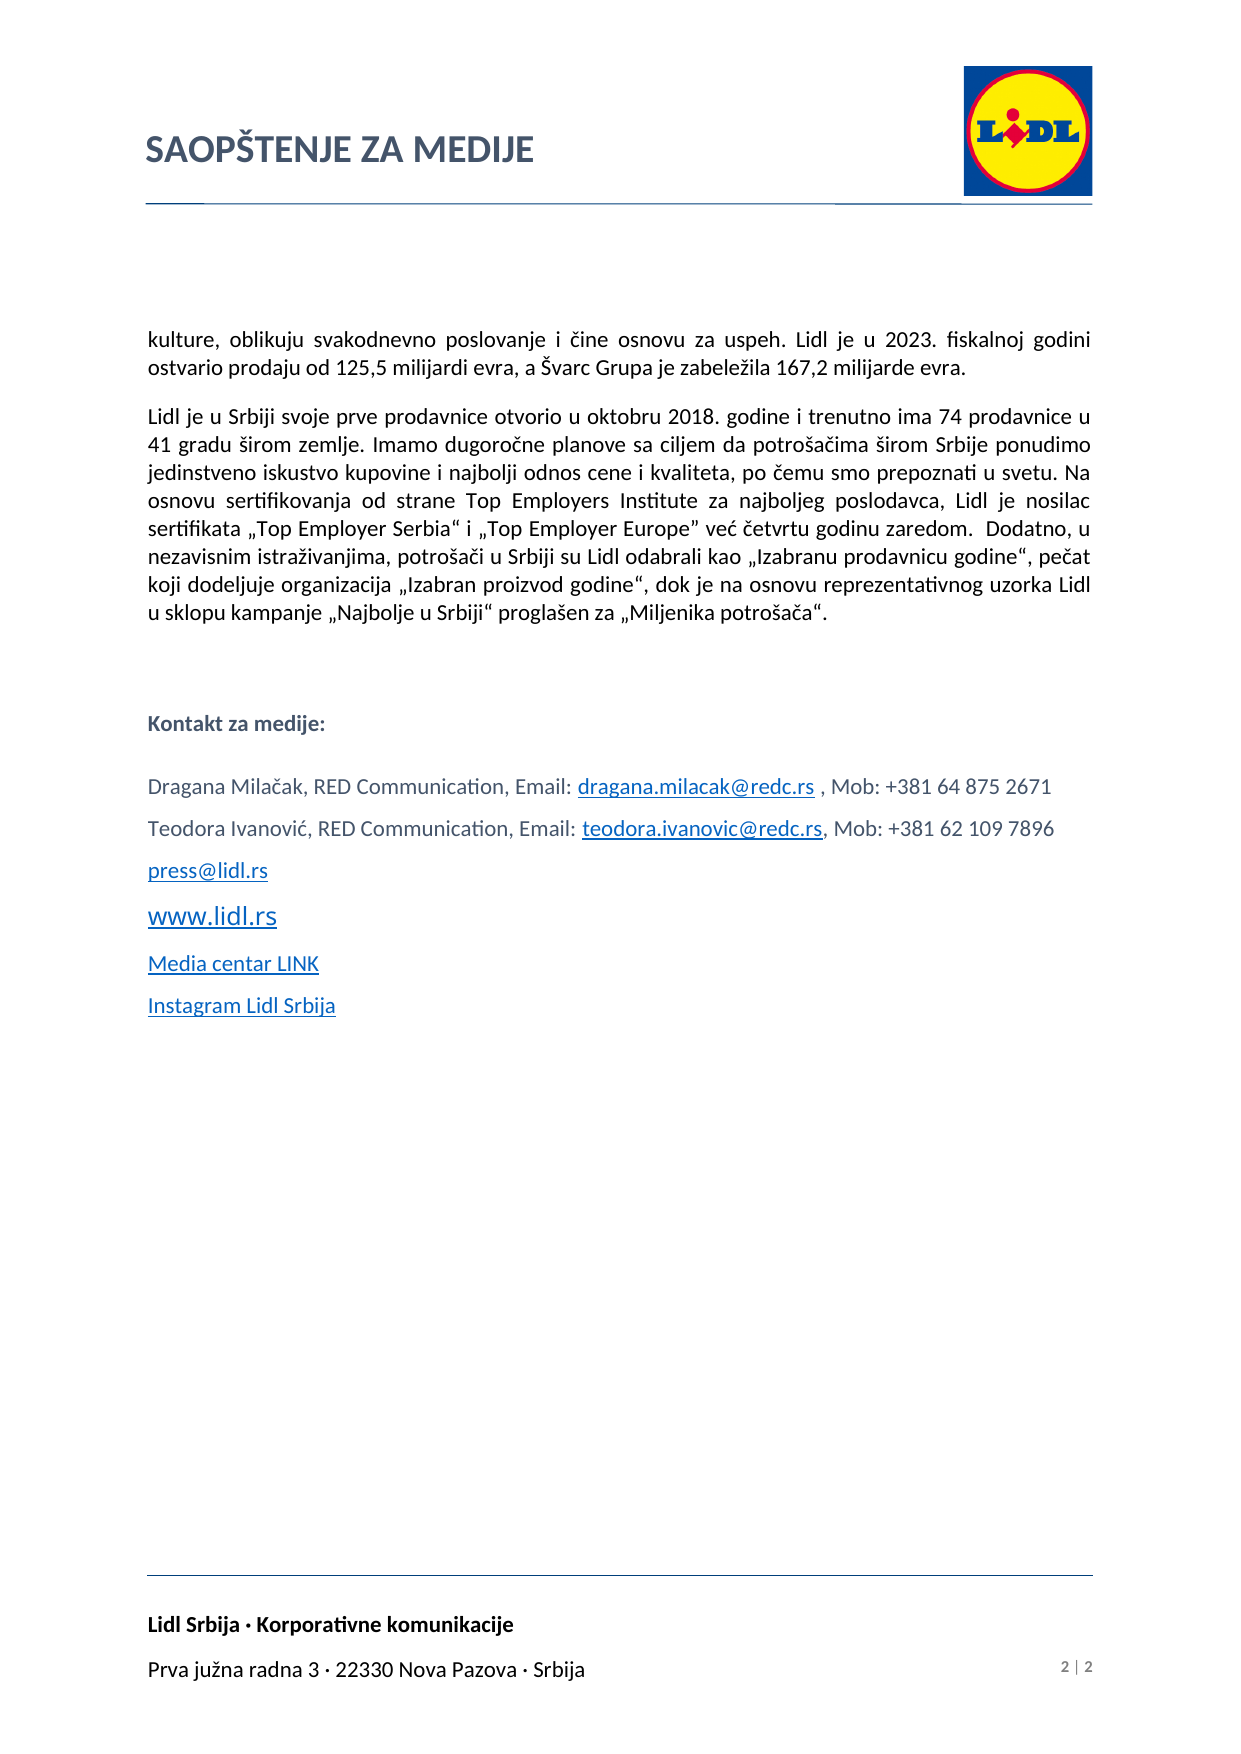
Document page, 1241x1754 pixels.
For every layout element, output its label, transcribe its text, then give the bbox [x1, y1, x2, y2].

text Teodora Ivanović, RED Communication, Email: teodora.ivanovic@redc.rs, Mob: +381 62 109 7896 [148, 814, 1092, 842]
text Kontakt za medije: [148, 709, 1092, 738]
text www.lidl.rs [148, 898, 1092, 932]
text Media centar LINK [148, 949, 1092, 977]
text Lidl je u Srbiji svoje prve prodavnice otvorio u oktobru 2018. godine i trenutno ima 74 prodavnice u 41 gradu širom zemlje. Imamo dugoročne planove sa ciljem da potrošačima širom Srbije ponudimo jedinstveno iskustvo kupovine i najbolji odnos cene i kvaliteta, po čemu smo prepoznati u svetu. Na osnovu sertifikovanja od strane Top Employers Institute za najboljeg poslodavca, Lidl je nosilac sertifikata „Top Employer Serbia“ i „Top Employer Europe” već četvrtu godinu zaredom. Dodatno, u nezavisnim istraživanjima, potrošači u Srbiji su Lidl odabrali kao „Izabranu prodavnicu godine“, pečat koji dodeljuje organizacija „Izabran proizvod godine“, dok je na osnovu reprezentativnog uzorka Lidl u sklopu kampanje „Najbolje u Srbiji“ proglašen za „Miljenika potrošača“. [148, 402, 1092, 626]
text Dragana Milačak, RED Communication, Email: dragana.milacak@redc.rs , Mob: +381 64 875 2671 [148, 772, 1092, 800]
text press@lidl.rs [148, 856, 1092, 884]
picture [963, 66, 1093, 196]
text Instagram Lidl Srbija [148, 991, 1092, 1019]
